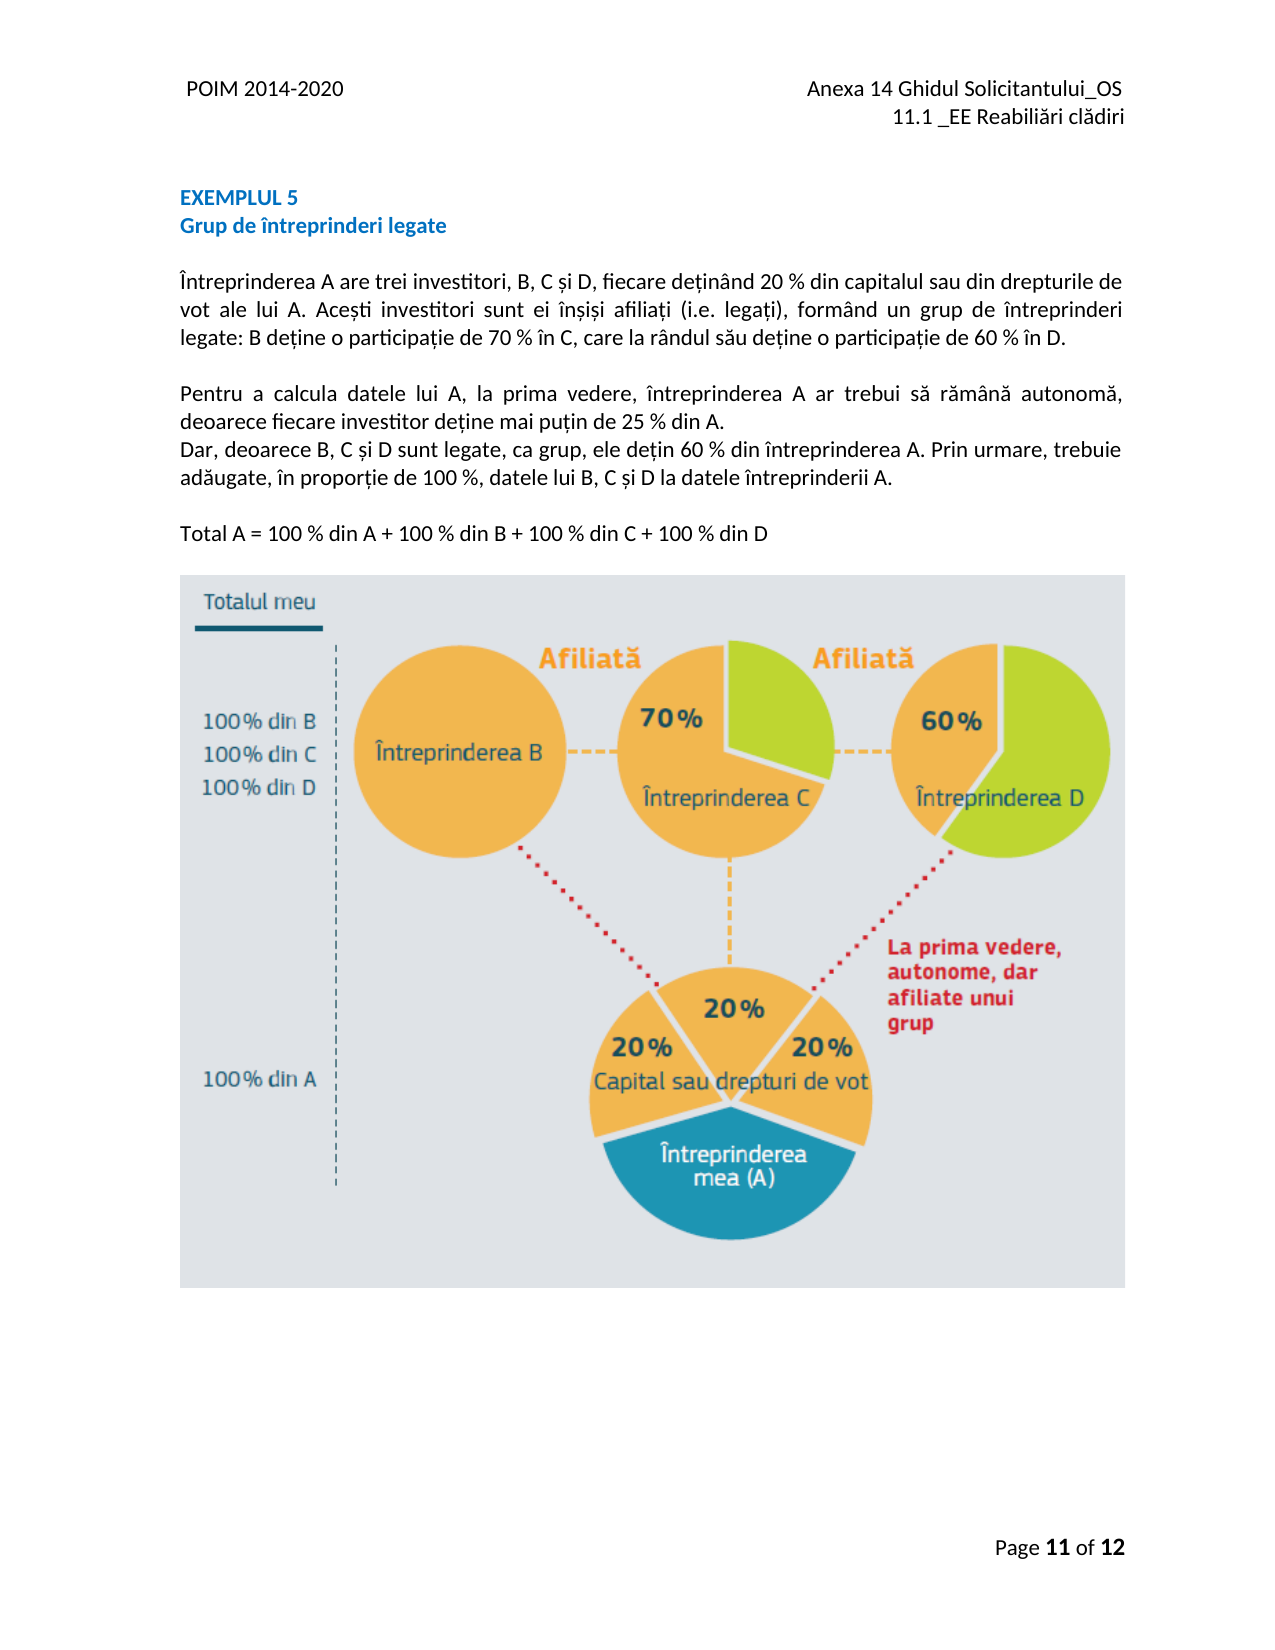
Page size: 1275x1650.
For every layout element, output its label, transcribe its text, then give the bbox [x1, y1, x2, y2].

text Total A = 100 % din A + 100 % din B + 100 % din C + 100 % din D [180, 519, 1125, 547]
text Dar, deoarece B, C și D sunt legate, ca grup, ele dețin 60 % din întreprinderea A. Prin urmare, trebuie adăugate, în proporție de 100 %, datele lui B, C și D la datele întreprinderii A. [180, 435, 1125, 491]
text Grup de întreprinderi legate [180, 211, 1125, 239]
text EXEMPLUL 5 [180, 183, 1125, 211]
text Pentru a calcula datele lui A, la prima vedere, întreprinderea A ar trebui să rămână autonomă, deoarece fiecare investitor deține mai puțin de 25 % din A. [180, 379, 1125, 435]
text Întreprinderea A are trei investitori, B, C și D, fiecare deținând 20 % din capitalul sau din drepturile de vot ale lui A. Acești investitori sunt ei înșiși afiliați (i.e. legați), formând un grup de întreprinderi legate: B deține o participație de 70 % în C, care la rândul său deține o participație de 60 % în D. [180, 267, 1125, 351]
